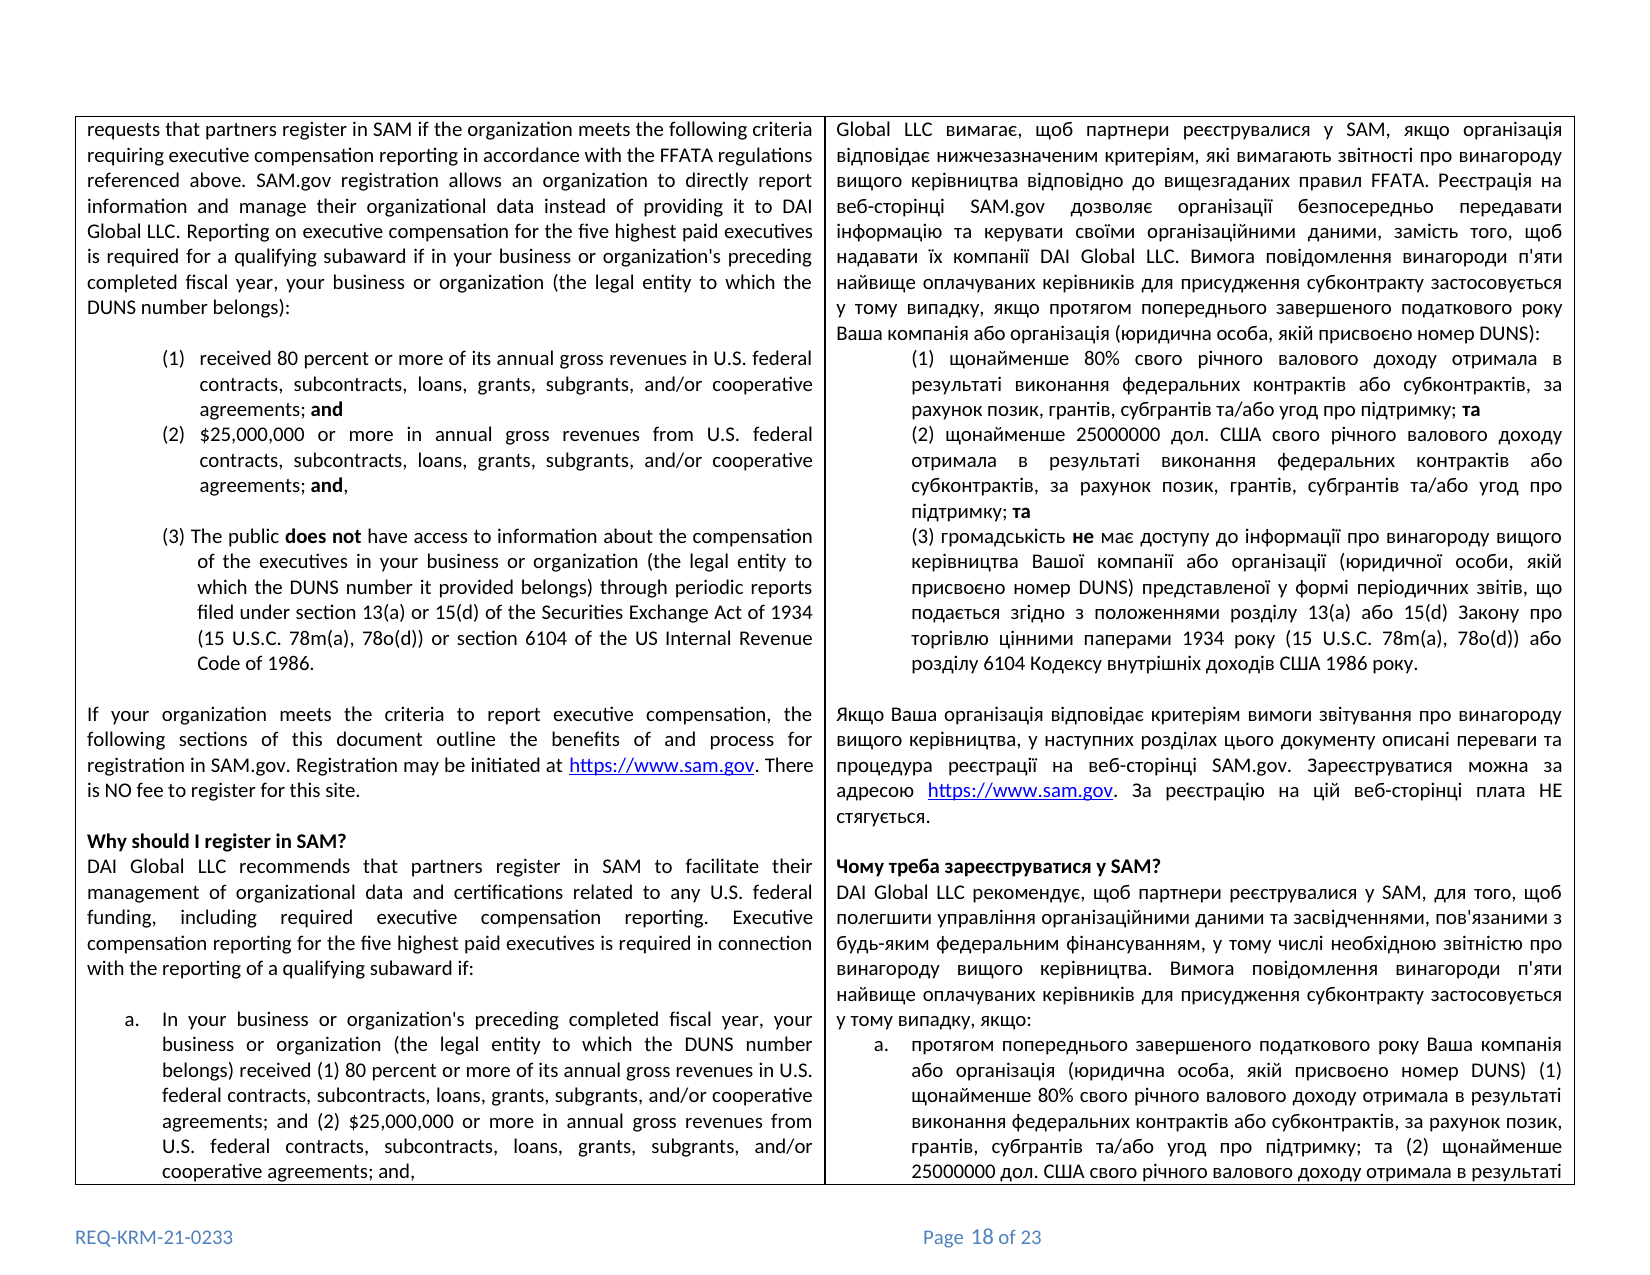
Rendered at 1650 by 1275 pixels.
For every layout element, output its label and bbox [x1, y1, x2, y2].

table_header [826, 117, 1574, 1184]
table_header [76, 117, 824, 1184]
